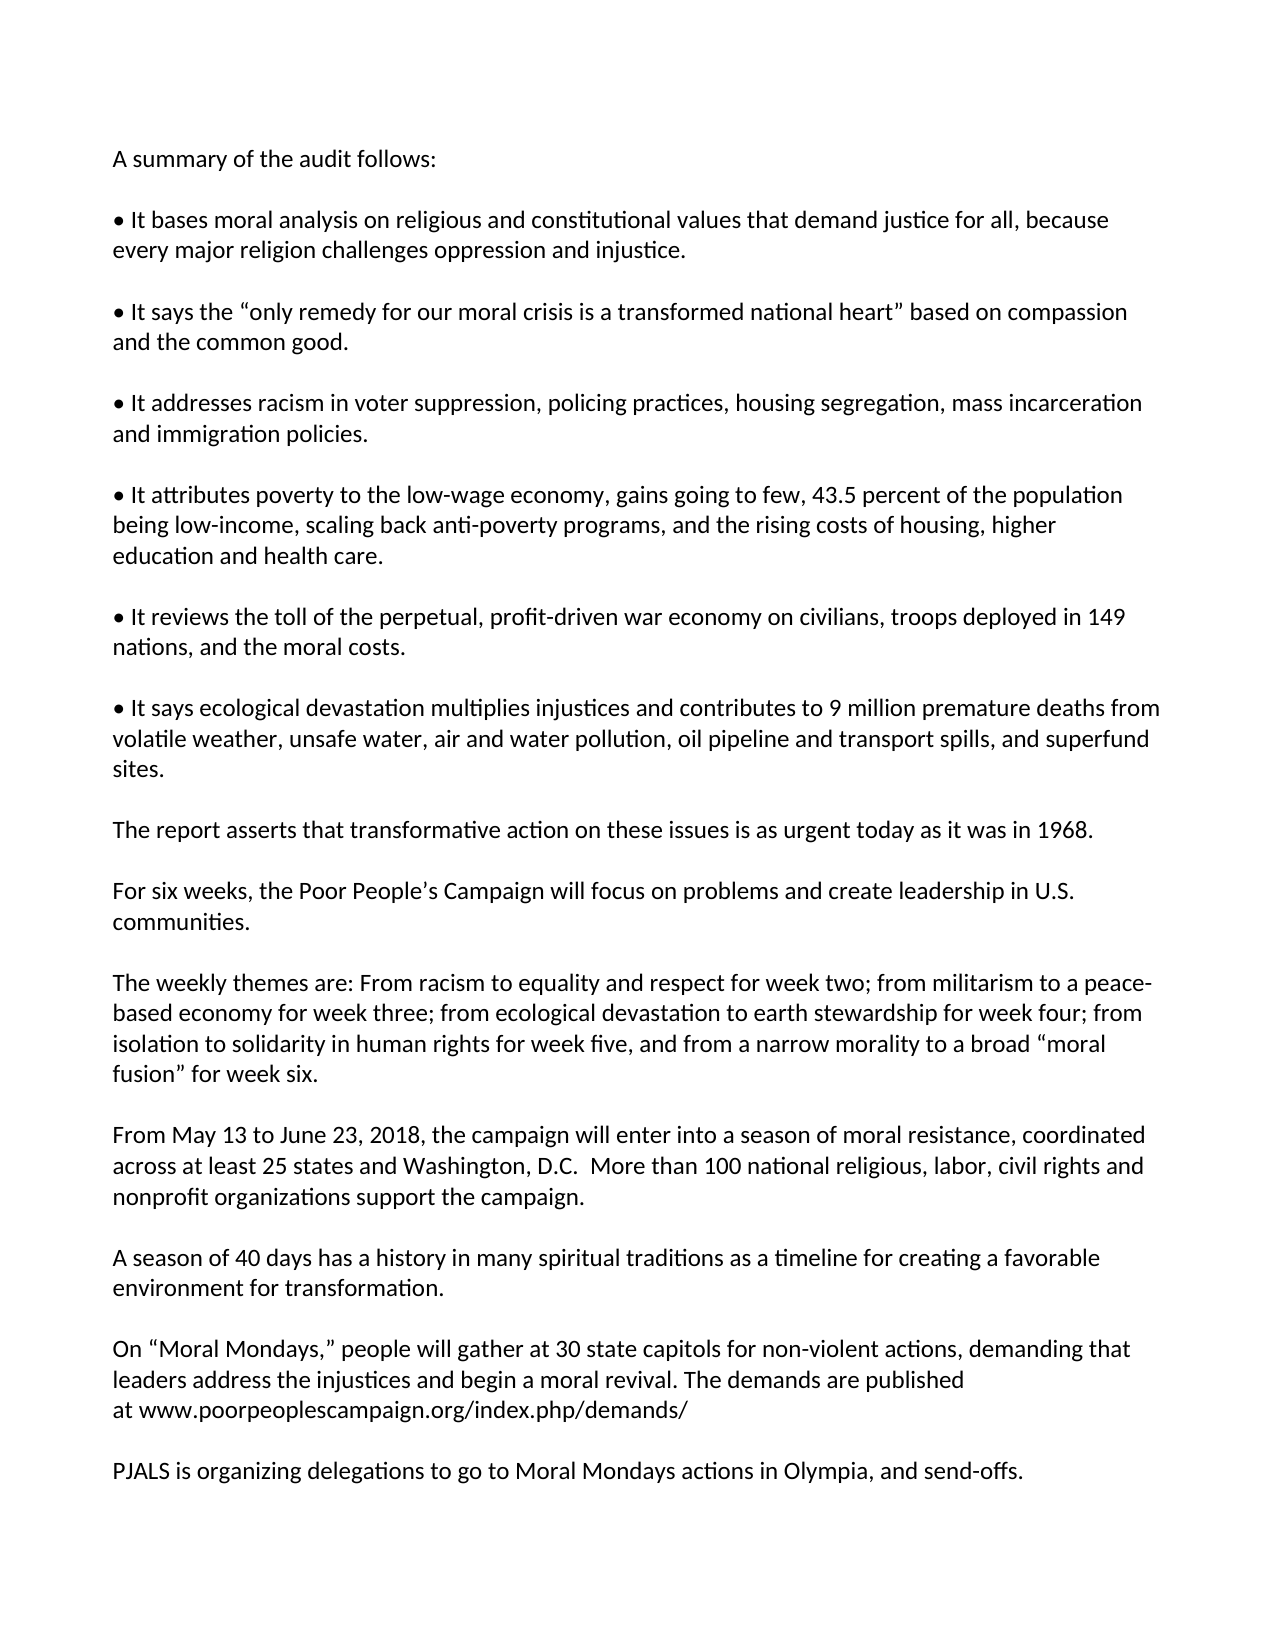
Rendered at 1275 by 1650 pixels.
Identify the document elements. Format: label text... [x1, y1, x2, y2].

text A season of 40 days has a history in many spiritual traditions as a timeline for creating a favorable environment for transformation. [112, 1242, 1162, 1303]
text On “Moral Mondays,” people will gather at 30 state capitols for non-violent actions, demanding that leaders address the injustices and begin a moral revival. The demands are published at www.poorpeoplescampaign.org/index.php/demands/ [112, 1333, 1162, 1425]
text For six weeks, the Poor People’s Campaign will focus on problems and create leadership in U.S. communities. [112, 876, 1162, 937]
text • It says ecological devastation multiplies injustices and contributes to 9 million premature deaths from volatile weather, unsafe water, air and water pollution, oil pipeline and transport spills, and superfund sites. [112, 692, 1162, 784]
text A summary of the audit follows: [112, 143, 1162, 173]
text • It attributes poverty to the low-wage economy, gains going to few, 43.5 percent of the population being low-income, scaling back anti-poverty programs, and the rising costs of housing, higher education and health care. [112, 479, 1162, 570]
text • It reviews the toll of the perpetual, profit-driven war economy on civilians, troops deployed in 149 nations, and the moral costs. [112, 601, 1162, 662]
text • It addresses racism in voter suppression, policing practices, housing segregation, mass incarceration and immigration policies. [112, 387, 1162, 448]
text From May 13 to June 23, 2018, the campaign will enter into a season of moral resistance, coordinated across at least 25 states and Washington, D.C. More than 100 national religious, labor, civil rights and nonprofit organizations support the campaign. [112, 1120, 1162, 1211]
text • It bases moral analysis on religious and constitutional values that demand justice for all, because every major religion challenges oppression and injustice. [112, 204, 1162, 265]
text PJALS is organizing delegations to go to Moral Mondays actions in Olympia, and send-offs. [112, 1455, 1162, 1486]
text • It says the “only remedy for our moral crisis is a transformed national heart” based on compassion and the common good. [112, 296, 1162, 357]
text The weekly themes are: From racism to equality and respect for week two; from militarism to a peace-based economy for week three; from ecological devastation to earth stewardship for week four; from isolation to solidarity in human rights for week five, and from a narrow morality to a broad “moral fusion” for week six. [112, 967, 1162, 1089]
text The report asserts that transformative action on these issues is as urgent today as it was in 1968. [112, 814, 1162, 845]
